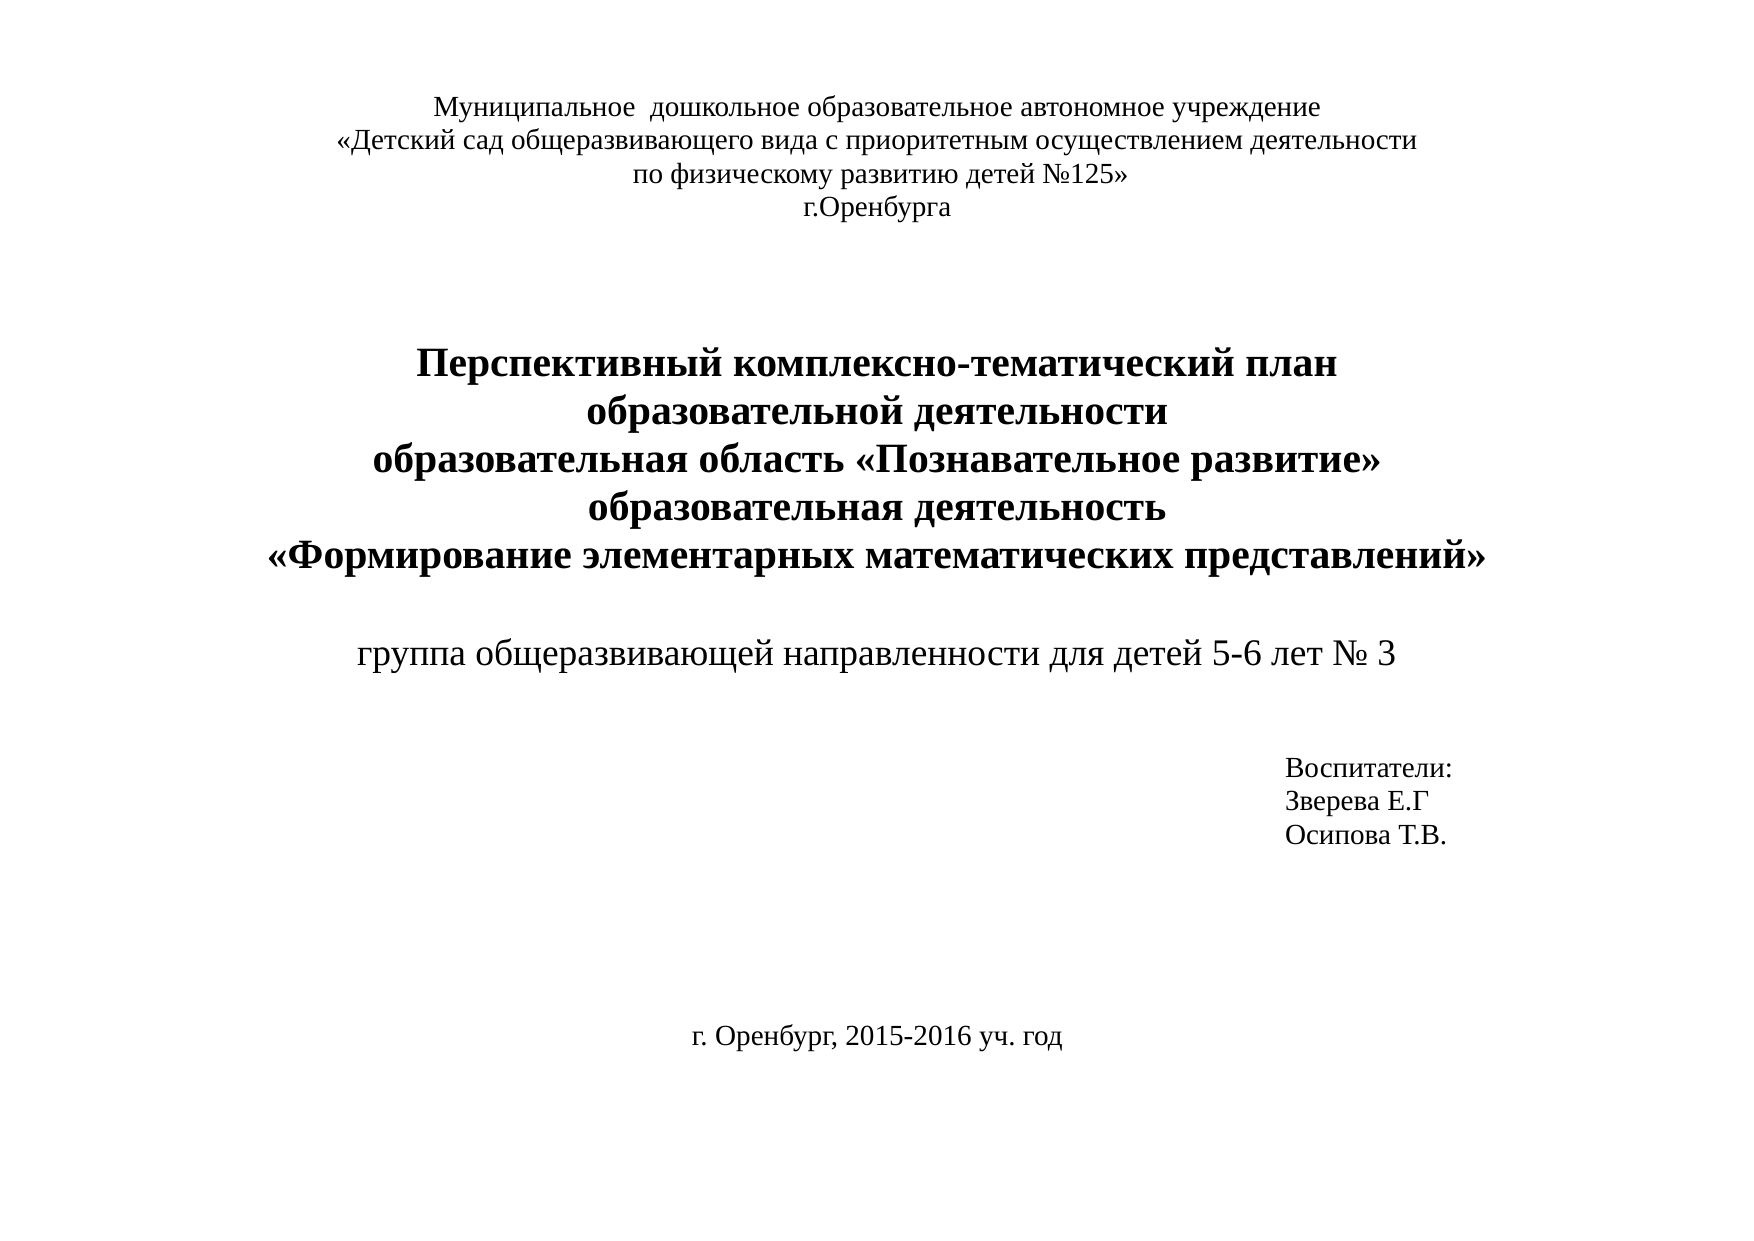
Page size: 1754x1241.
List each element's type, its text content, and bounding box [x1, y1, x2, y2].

text «Формирование элементарных математических представлений» [118, 529, 1636, 577]
text группа общеразвивающей направленности для детей 5-6 лет № 3 [118, 630, 1636, 673]
text по физическому развитию детей №125» [118, 156, 1636, 189]
text «Детский сад общеразвивающего вида с приоритетным осуществлением деятельности [118, 122, 1636, 156]
text г.Оренбурга [118, 189, 1636, 223]
text образовательной деятельности [118, 386, 1636, 434]
text Перспективный комплексно-тематический план [118, 338, 1636, 386]
text образовательная деятельность [118, 482, 1636, 529]
text Воспитатели: [1285, 750, 1636, 783]
text Зверева Е.Г [1285, 783, 1636, 817]
text Муниципальное дошкольное образовательное автономное учреждение [118, 89, 1636, 122]
text Осипова Т.В. [1285, 817, 1636, 851]
text г. Оренбург, 2015-2016 уч. год [118, 1018, 1636, 1052]
text образовательная область «Познавательное развитие» [118, 434, 1636, 482]
